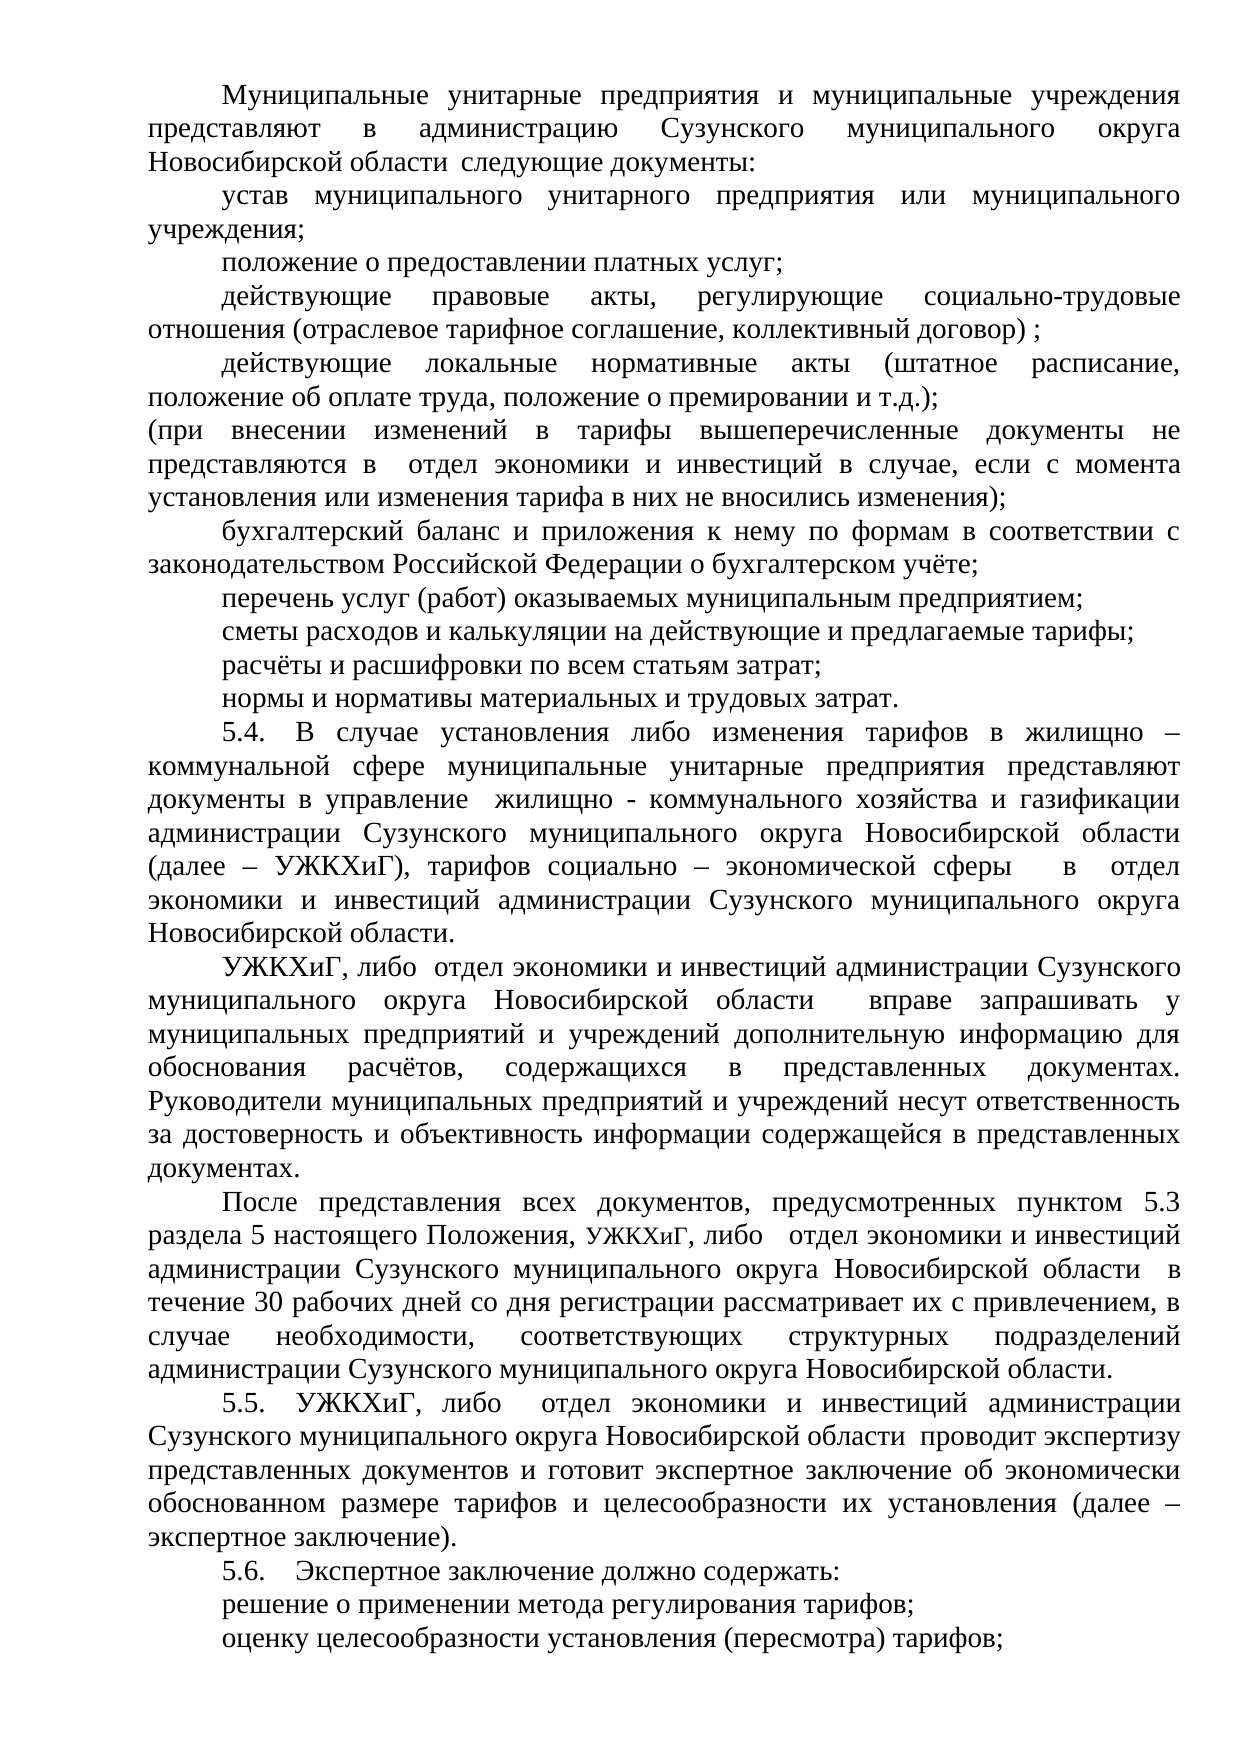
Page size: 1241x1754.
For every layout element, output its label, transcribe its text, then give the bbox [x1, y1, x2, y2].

text нормы и нормативы материальных и трудовых затрат. [148, 681, 1181, 714]
list УЖКХиГ, либо отдел экономики и инвестиций администрации Сузунского муниципального округа Новосибирской области проводит экспертизу представленных документов и готовит экспертное заключение об экономически обоснованном размере тарифов и целесообразности их установления (далее – экспертное заключение). [148, 1385, 1181, 1553]
text положение о предоставлении платных услуг; [148, 244, 1181, 278]
text перечень услуг (работ) оказываемых муниципальным предприятием; [148, 580, 1181, 613]
list Экспертное заключение должно содержать: [148, 1553, 1181, 1586]
list В случае установления либо изменения тарифов в жилищно – коммунальной сфере муниципальные унитарные предприятия представляют документы в управление жилищно - коммунального хозяйства и газификации администрации Сузунского муниципального округа Новосибирской области (далее – УЖКХиГ), тарифов социально – экономической сферы в отдел экономики и инвестиций администрации Сузунского муниципального округа Новосибирской области. [148, 714, 1181, 949]
text После представления всех документов, предусмотренных пунктом 5.3 раздела 5 настоящего Положения, УЖКХиГ, либо отдел экономики и инвестиций администрации Сузунского муниципального округа Новосибирской области в течение 30 рабочих дней со дня регистрации рассматривает их с привлечением, в случае необходимости, соответствующих структурных подразделений администрации Сузунского муниципального округа Новосибирской области. [148, 1184, 1181, 1385]
text действующие правовые акты, регулирующие социально-трудовые отношения (отраслевое тарифное соглашение, коллективный договор) ; [148, 278, 1181, 345]
text устав муниципального унитарного предприятия или муниципального учреждения; [148, 177, 1181, 244]
text сметы расходов и калькуляции на действующие и предлагаемые тарифы; [148, 613, 1181, 647]
text оценку целесообразности установления (пересмотра) тарифов; [148, 1620, 1181, 1653]
text расчёты и расшифровки по всем статьям затрат; [148, 647, 1181, 681]
text (при внесении изменений в тарифы вышеперечисленные документы не представляются в отдел экономики и инвестиций в случае, если с момента установления или изменения тарифа в них не вносились изменения); [148, 412, 1181, 513]
text Муниципальные унитарные предприятия и муниципальные учреждения представляют в администрацию Сузунского муниципального округа Новосибирской области следующие документы: [148, 77, 1181, 177]
text УЖКХиГ, либо отдел экономики и инвестиций администрации Сузунского муниципального округа Новосибирской области вправе запрашивать у муниципальных предприятий и учреждений дополнительную информацию для обоснования расчётов, содержащихся в представленных документах. Руководители муниципальных предприятий и учреждений несут ответственность за достоверность и объективность информации содержащейся в представленных документах. [148, 949, 1181, 1184]
text действующие локальные нормативные акты (штатное расписание, положение об оплате труда, положение о премировании и т.д.); [148, 345, 1181, 412]
text бухгалтерский баланс и приложения к нему по формам в соответствии с законодательством Российской Федерации о бухгалтерском учёте; [148, 513, 1181, 580]
text решение о применении метода регулирования тарифов; [148, 1586, 1181, 1620]
